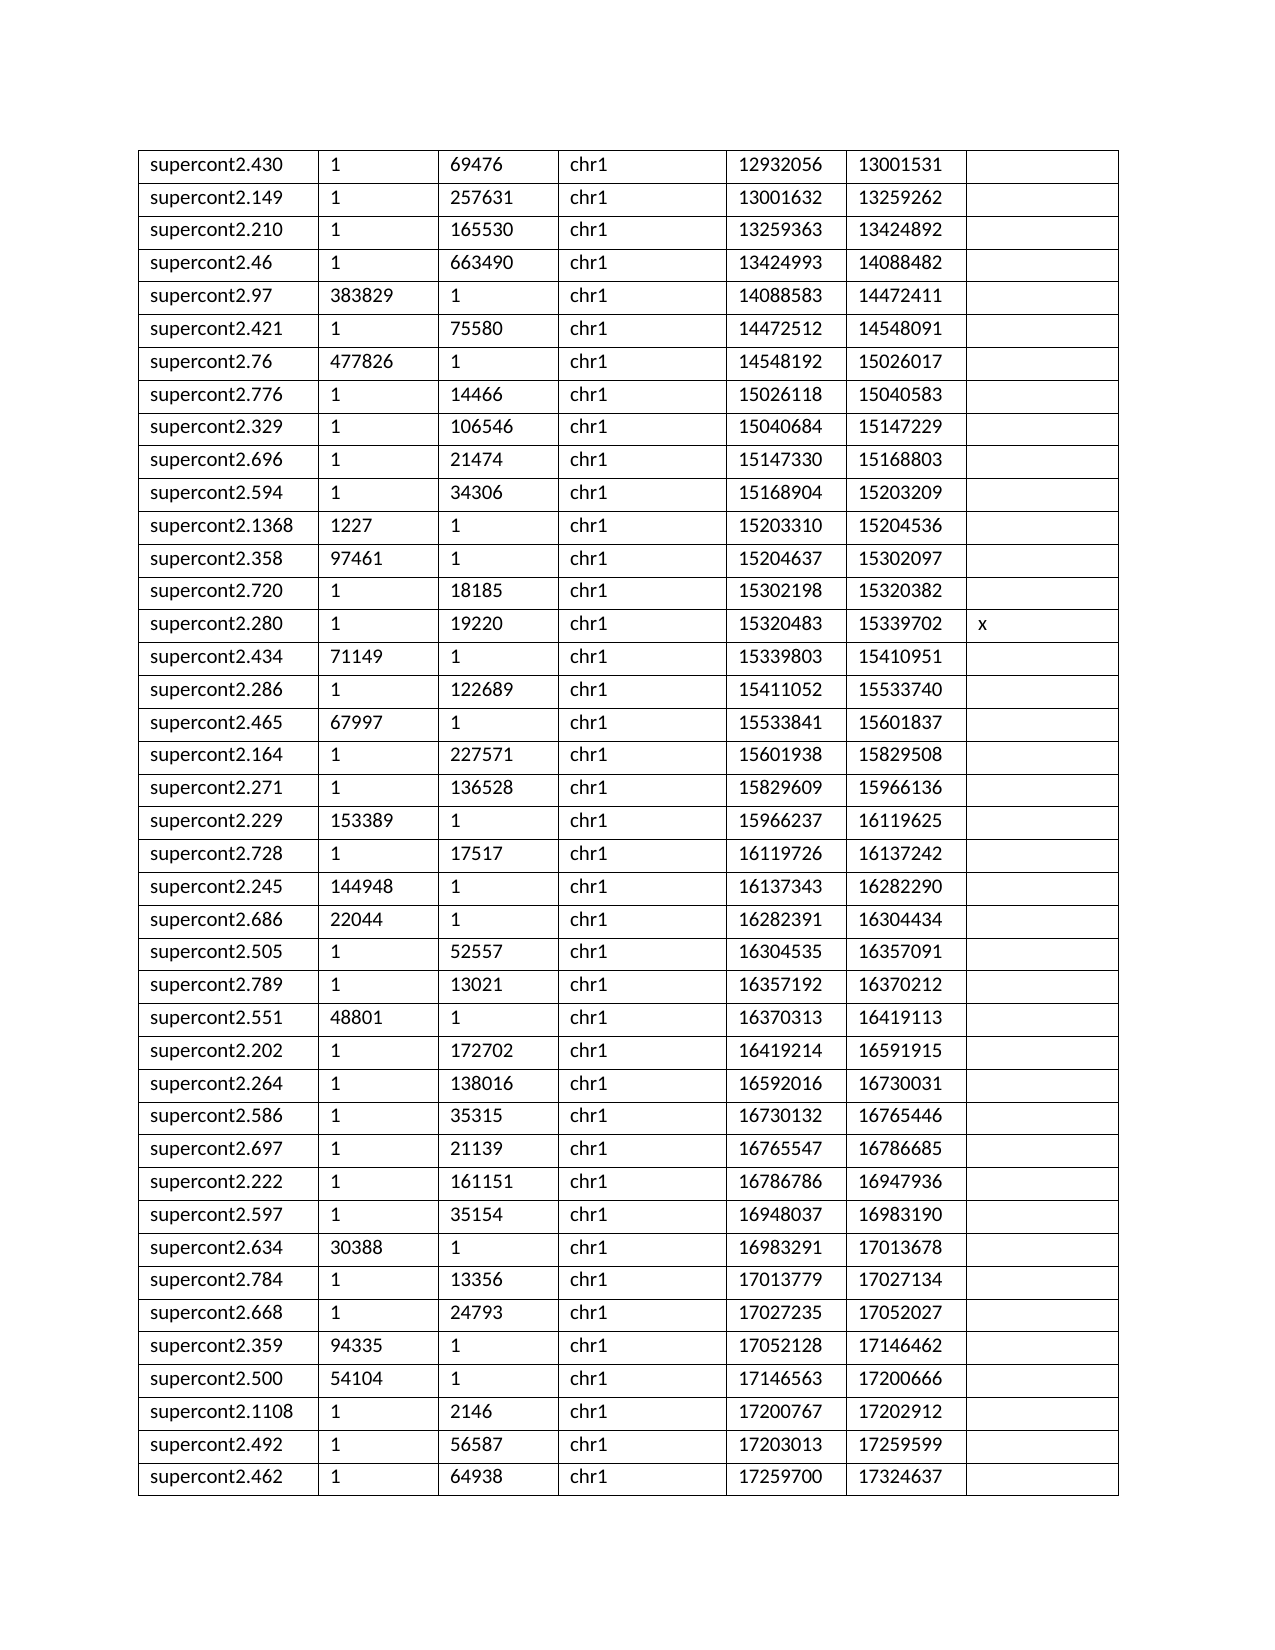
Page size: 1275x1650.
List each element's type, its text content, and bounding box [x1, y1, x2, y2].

table_cell supercont2.329 [139, 414, 318, 445]
table_cell 1 [319, 1398, 438, 1430]
table_cell [967, 1464, 1118, 1495]
table_cell chr1 [559, 1004, 726, 1036]
table_cell 14472411 [847, 282, 966, 314]
table_cell chr1 [559, 578, 726, 609]
table_cell 17203013 [727, 1431, 846, 1462]
table_cell supercont2.264 [139, 1070, 318, 1102]
table_cell [967, 446, 1118, 478]
table_cell supercont2.697 [139, 1135, 318, 1167]
table_cell chr1 [559, 1037, 726, 1069]
table_cell 30388 [319, 1234, 438, 1266]
table_cell supercont2.465 [139, 709, 318, 741]
table_cell chr1 [559, 1332, 726, 1364]
table_cell 257631 [439, 184, 558, 216]
table_cell 14548192 [727, 348, 846, 380]
table_cell 52557 [439, 939, 558, 970]
table_cell 1 [439, 807, 558, 839]
table_cell chr1 [559, 807, 726, 839]
table_cell [967, 1234, 1118, 1266]
table_cell [967, 906, 1118, 937]
table_cell [967, 315, 1118, 347]
table_cell 13259262 [847, 184, 966, 216]
table_cell 15320483 [727, 610, 846, 642]
table_cell 15168904 [727, 479, 846, 511]
table_cell 15829508 [847, 742, 966, 773]
table_cell 17027134 [847, 1267, 966, 1298]
table_cell 383829 [319, 282, 438, 314]
table_cell chr1 [559, 643, 726, 675]
table_cell 15829609 [727, 775, 846, 806]
table_cell 161151 [439, 1168, 558, 1200]
table_cell 1 [319, 315, 438, 347]
table_cell 94335 [319, 1332, 438, 1364]
table_cell supercont2.551 [139, 1004, 318, 1036]
table_cell supercont2.434 [139, 643, 318, 675]
table_cell supercont2.505 [139, 939, 318, 970]
table_cell 21474 [439, 446, 558, 478]
table_cell 17013678 [847, 1234, 966, 1266]
table_cell 16730031 [847, 1070, 966, 1102]
table_cell 13356 [439, 1267, 558, 1298]
table_cell 15966237 [727, 807, 846, 839]
table_cell [967, 1135, 1118, 1167]
table_cell 34306 [439, 479, 558, 511]
table_cell 15203209 [847, 479, 966, 511]
table_cell [967, 676, 1118, 708]
table_cell chr1 [559, 1300, 726, 1331]
table_cell 144948 [319, 873, 438, 905]
table_cell 16983291 [727, 1234, 846, 1266]
table_cell chr1 [559, 1365, 726, 1397]
table_cell supercont2.634 [139, 1234, 318, 1266]
table_cell supercont2.696 [139, 446, 318, 478]
table_cell supercont2.1368 [139, 512, 318, 544]
table_cell 64938 [439, 1464, 558, 1495]
table_cell 17146462 [847, 1332, 966, 1364]
table_cell 21139 [439, 1135, 558, 1167]
table_cell [967, 1267, 1118, 1298]
table_cell supercont2.359 [139, 1332, 318, 1364]
table_cell 1 [319, 1300, 438, 1331]
table_cell chr1 [559, 348, 726, 380]
table_cell 15533740 [847, 676, 966, 708]
table_cell 13001632 [727, 184, 846, 216]
table_cell 15147330 [727, 446, 846, 478]
table_cell [967, 971, 1118, 1003]
table_cell [967, 151, 1118, 183]
table_cell 1 [439, 709, 558, 741]
table_cell chr1 [559, 1431, 726, 1462]
table_cell chr1 [559, 1464, 726, 1495]
table_cell 35154 [439, 1201, 558, 1233]
table_cell 13001531 [847, 151, 966, 183]
table_cell supercont2.500 [139, 1365, 318, 1397]
table_cell chr1 [559, 217, 726, 248]
table_cell [967, 348, 1118, 380]
table_cell [967, 643, 1118, 675]
table_cell 1 [439, 545, 558, 577]
table_cell 15533841 [727, 709, 846, 741]
table_cell supercont2.594 [139, 479, 318, 511]
table_cell 14088583 [727, 282, 846, 314]
table_cell [967, 1037, 1118, 1069]
table_cell 1 [439, 643, 558, 675]
table_cell 1 [439, 1365, 558, 1397]
table_cell 17324637 [847, 1464, 966, 1495]
table_cell 16419214 [727, 1037, 846, 1069]
table_cell 16765446 [847, 1103, 966, 1134]
table_cell 2146 [439, 1398, 558, 1430]
table_cell [967, 709, 1118, 741]
table_cell 1 [439, 348, 558, 380]
table_cell 1 [319, 1037, 438, 1069]
table_cell supercont2.358 [139, 545, 318, 577]
table_cell 14472512 [727, 315, 846, 347]
table_cell 56587 [439, 1431, 558, 1462]
table_cell 71149 [319, 643, 438, 675]
table_cell supercont2.586 [139, 1103, 318, 1134]
table_cell 15040583 [847, 381, 966, 412]
table_cell 15168803 [847, 446, 966, 478]
table_cell supercont2.76 [139, 348, 318, 380]
table_cell chr1 [559, 1168, 726, 1200]
table_cell 1 [319, 250, 438, 281]
table_cell 1 [319, 610, 438, 642]
table_cell 13424993 [727, 250, 846, 281]
table_cell chr1 [559, 873, 726, 905]
table_cell 1 [439, 1332, 558, 1364]
table_cell supercont2.597 [139, 1201, 318, 1233]
table_cell 16282391 [727, 906, 846, 937]
table_cell 16948037 [727, 1201, 846, 1233]
table_cell chr1 [559, 1398, 726, 1430]
table_cell supercont2.776 [139, 381, 318, 412]
table_cell [967, 578, 1118, 609]
table_cell [967, 775, 1118, 806]
table_cell chr1 [559, 1267, 726, 1298]
table_cell chr1 [559, 381, 726, 412]
table_cell 663490 [439, 250, 558, 281]
table_cell supercont2.421 [139, 315, 318, 347]
table_cell [967, 479, 1118, 511]
table_cell 15203310 [727, 512, 846, 544]
table_cell [967, 512, 1118, 544]
table_cell 15026118 [727, 381, 846, 412]
table_cell supercont2.728 [139, 840, 318, 872]
table_cell 122689 [439, 676, 558, 708]
table_cell 1 [319, 479, 438, 511]
table_cell 17200666 [847, 1365, 966, 1397]
table_cell 1 [319, 151, 438, 183]
table_cell 16983190 [847, 1201, 966, 1233]
table_cell 19220 [439, 610, 558, 642]
table_cell 14466 [439, 381, 558, 412]
table_cell 16357091 [847, 939, 966, 970]
table_cell 16947936 [847, 1168, 966, 1200]
table_cell 1 [319, 217, 438, 248]
table_cell 16282290 [847, 873, 966, 905]
table_cell [967, 217, 1118, 248]
table_cell 1 [319, 578, 438, 609]
table_cell 477826 [319, 348, 438, 380]
table_cell 13021 [439, 971, 558, 1003]
table_cell 15147229 [847, 414, 966, 445]
table_cell 1 [319, 184, 438, 216]
table_cell 12932056 [727, 151, 846, 183]
table_cell chr1 [559, 1103, 726, 1134]
table_cell [967, 184, 1118, 216]
table_cell 17259700 [727, 1464, 846, 1495]
table_cell [967, 1332, 1118, 1364]
table_cell 17052128 [727, 1332, 846, 1364]
table_cell 1 [439, 906, 558, 937]
table_cell [967, 1431, 1118, 1462]
table_cell [967, 840, 1118, 872]
table_cell 1 [319, 1070, 438, 1102]
table_cell supercont2.46 [139, 250, 318, 281]
table_cell 1 [319, 775, 438, 806]
table_cell supercont2.784 [139, 1267, 318, 1298]
table_cell chr1 [559, 906, 726, 937]
table_cell supercont2.210 [139, 217, 318, 248]
table_cell 106546 [439, 414, 558, 445]
table_cell 17146563 [727, 1365, 846, 1397]
table_cell 15204536 [847, 512, 966, 544]
table_cell 138016 [439, 1070, 558, 1102]
table_cell 69476 [439, 151, 558, 183]
table_cell 16786685 [847, 1135, 966, 1167]
table_cell chr1 [559, 1234, 726, 1266]
table_cell chr1 [559, 742, 726, 773]
table_cell 1 [319, 1201, 438, 1233]
table_cell 24793 [439, 1300, 558, 1331]
table_cell [967, 1070, 1118, 1102]
table_cell supercont2.202 [139, 1037, 318, 1069]
table_cell [967, 414, 1118, 445]
table_cell chr1 [559, 446, 726, 478]
table_cell 17200767 [727, 1398, 846, 1430]
table_cell supercont2.462 [139, 1464, 318, 1495]
table_cell chr1 [559, 709, 726, 741]
table_cell supercont2.164 [139, 742, 318, 773]
table_cell 16591915 [847, 1037, 966, 1069]
table_cell 48801 [319, 1004, 438, 1036]
table_cell 1 [319, 1267, 438, 1298]
table_cell 67997 [319, 709, 438, 741]
table_cell 17052027 [847, 1300, 966, 1331]
table_cell supercont2.280 [139, 610, 318, 642]
table_cell 1 [319, 1431, 438, 1462]
table_cell 22044 [319, 906, 438, 937]
table_cell 136528 [439, 775, 558, 806]
table_cell 1 [319, 1464, 438, 1495]
table_cell chr1 [559, 1070, 726, 1102]
table_cell 165530 [439, 217, 558, 248]
table_cell 15204637 [727, 545, 846, 577]
table_cell supercont2.668 [139, 1300, 318, 1331]
table_cell 13259363 [727, 217, 846, 248]
table_cell [967, 1201, 1118, 1233]
table_cell 16137343 [727, 873, 846, 905]
table_cell 16730132 [727, 1103, 846, 1134]
table_cell 1 [319, 1103, 438, 1134]
table_cell 54104 [319, 1365, 438, 1397]
table_cell 1 [439, 1234, 558, 1266]
table_cell 75580 [439, 315, 558, 347]
table_cell [967, 939, 1118, 970]
table_cell 14548091 [847, 315, 966, 347]
table_cell 1 [319, 742, 438, 773]
table_cell 15411052 [727, 676, 846, 708]
table_cell 1 [439, 512, 558, 544]
table_cell [967, 250, 1118, 281]
table_cell 97461 [319, 545, 438, 577]
table_cell supercont2.271 [139, 775, 318, 806]
table_cell supercont2.686 [139, 906, 318, 937]
table_cell supercont2.229 [139, 807, 318, 839]
table_cell 1 [319, 414, 438, 445]
table_cell 1 [439, 282, 558, 314]
table_cell [967, 282, 1118, 314]
table_cell chr1 [559, 414, 726, 445]
table_cell 35315 [439, 1103, 558, 1134]
table_cell 15339702 [847, 610, 966, 642]
table_cell 15040684 [727, 414, 846, 445]
table_cell chr1 [559, 971, 726, 1003]
table_cell 1 [319, 840, 438, 872]
table_cell 16419113 [847, 1004, 966, 1036]
table_cell 16592016 [727, 1070, 846, 1102]
table_cell supercont2.1108 [139, 1398, 318, 1430]
table_cell chr1 [559, 840, 726, 872]
table_cell [967, 742, 1118, 773]
table_cell 15966136 [847, 775, 966, 806]
table_cell supercont2.789 [139, 971, 318, 1003]
table_cell 17013779 [727, 1267, 846, 1298]
table_cell [967, 1300, 1118, 1331]
table_cell chr1 [559, 315, 726, 347]
table_cell 1 [319, 381, 438, 412]
table_cell [967, 1004, 1118, 1036]
table_cell 16765547 [727, 1135, 846, 1167]
table_cell 15320382 [847, 578, 966, 609]
table_cell 1 [319, 939, 438, 970]
table_cell chr1 [559, 282, 726, 314]
table_cell chr1 [559, 610, 726, 642]
table_cell chr1 [559, 545, 726, 577]
table_cell 1227 [319, 512, 438, 544]
table_cell supercont2.149 [139, 184, 318, 216]
table_cell 16370313 [727, 1004, 846, 1036]
table_cell 15339803 [727, 643, 846, 675]
table_cell 16304434 [847, 906, 966, 937]
table_cell supercont2.492 [139, 1431, 318, 1462]
table_cell chr1 [559, 939, 726, 970]
table_cell supercont2.720 [139, 578, 318, 609]
table_cell 1 [319, 1135, 438, 1167]
table_cell chr1 [559, 250, 726, 281]
table_cell 1 [439, 1004, 558, 1036]
table_cell supercont2.286 [139, 676, 318, 708]
table_cell 17202912 [847, 1398, 966, 1430]
table_cell chr1 [559, 775, 726, 806]
table_cell 18185 [439, 578, 558, 609]
table_cell chr1 [559, 512, 726, 544]
table_cell chr1 [559, 676, 726, 708]
table_cell 16119726 [727, 840, 846, 872]
table_cell [967, 1103, 1118, 1134]
table_cell 1 [319, 446, 438, 478]
table_cell supercont2.97 [139, 282, 318, 314]
table_cell 17259599 [847, 1431, 966, 1462]
table_cell chr1 [559, 151, 726, 183]
table_cell [967, 1168, 1118, 1200]
table_cell supercont2.222 [139, 1168, 318, 1200]
table_cell 1 [319, 971, 438, 1003]
table_cell 16357192 [727, 971, 846, 1003]
table_cell 172702 [439, 1037, 558, 1069]
table_cell 16786786 [727, 1168, 846, 1200]
table_cell 1 [439, 873, 558, 905]
table_cell 14088482 [847, 250, 966, 281]
table_cell chr1 [559, 479, 726, 511]
table_cell 16119625 [847, 807, 966, 839]
table_cell 15410951 [847, 643, 966, 675]
table_cell [967, 381, 1118, 412]
table_cell chr1 [559, 1201, 726, 1233]
table_cell 15302097 [847, 545, 966, 577]
table_cell supercont2.430 [139, 151, 318, 183]
table_cell 16370212 [847, 971, 966, 1003]
table_cell 227571 [439, 742, 558, 773]
table_cell [967, 873, 1118, 905]
table_cell 16304535 [727, 939, 846, 970]
table_cell [967, 807, 1118, 839]
table_cell 1 [319, 1168, 438, 1200]
table_cell chr1 [559, 1135, 726, 1167]
table_cell [967, 545, 1118, 577]
table_cell [967, 1365, 1118, 1397]
table_cell 16137242 [847, 840, 966, 872]
table_cell chr1 [559, 184, 726, 216]
table_cell 153389 [319, 807, 438, 839]
table_cell 15302198 [727, 578, 846, 609]
table_cell 17517 [439, 840, 558, 872]
table_cell 15601938 [727, 742, 846, 773]
table_cell 17027235 [727, 1300, 846, 1331]
table_cell 15026017 [847, 348, 966, 380]
table_cell 1 [319, 676, 438, 708]
table_cell 13424892 [847, 217, 966, 248]
table_cell x [967, 610, 1118, 642]
table_cell [967, 1398, 1118, 1430]
table_cell 15601837 [847, 709, 966, 741]
table_cell supercont2.245 [139, 873, 318, 905]
